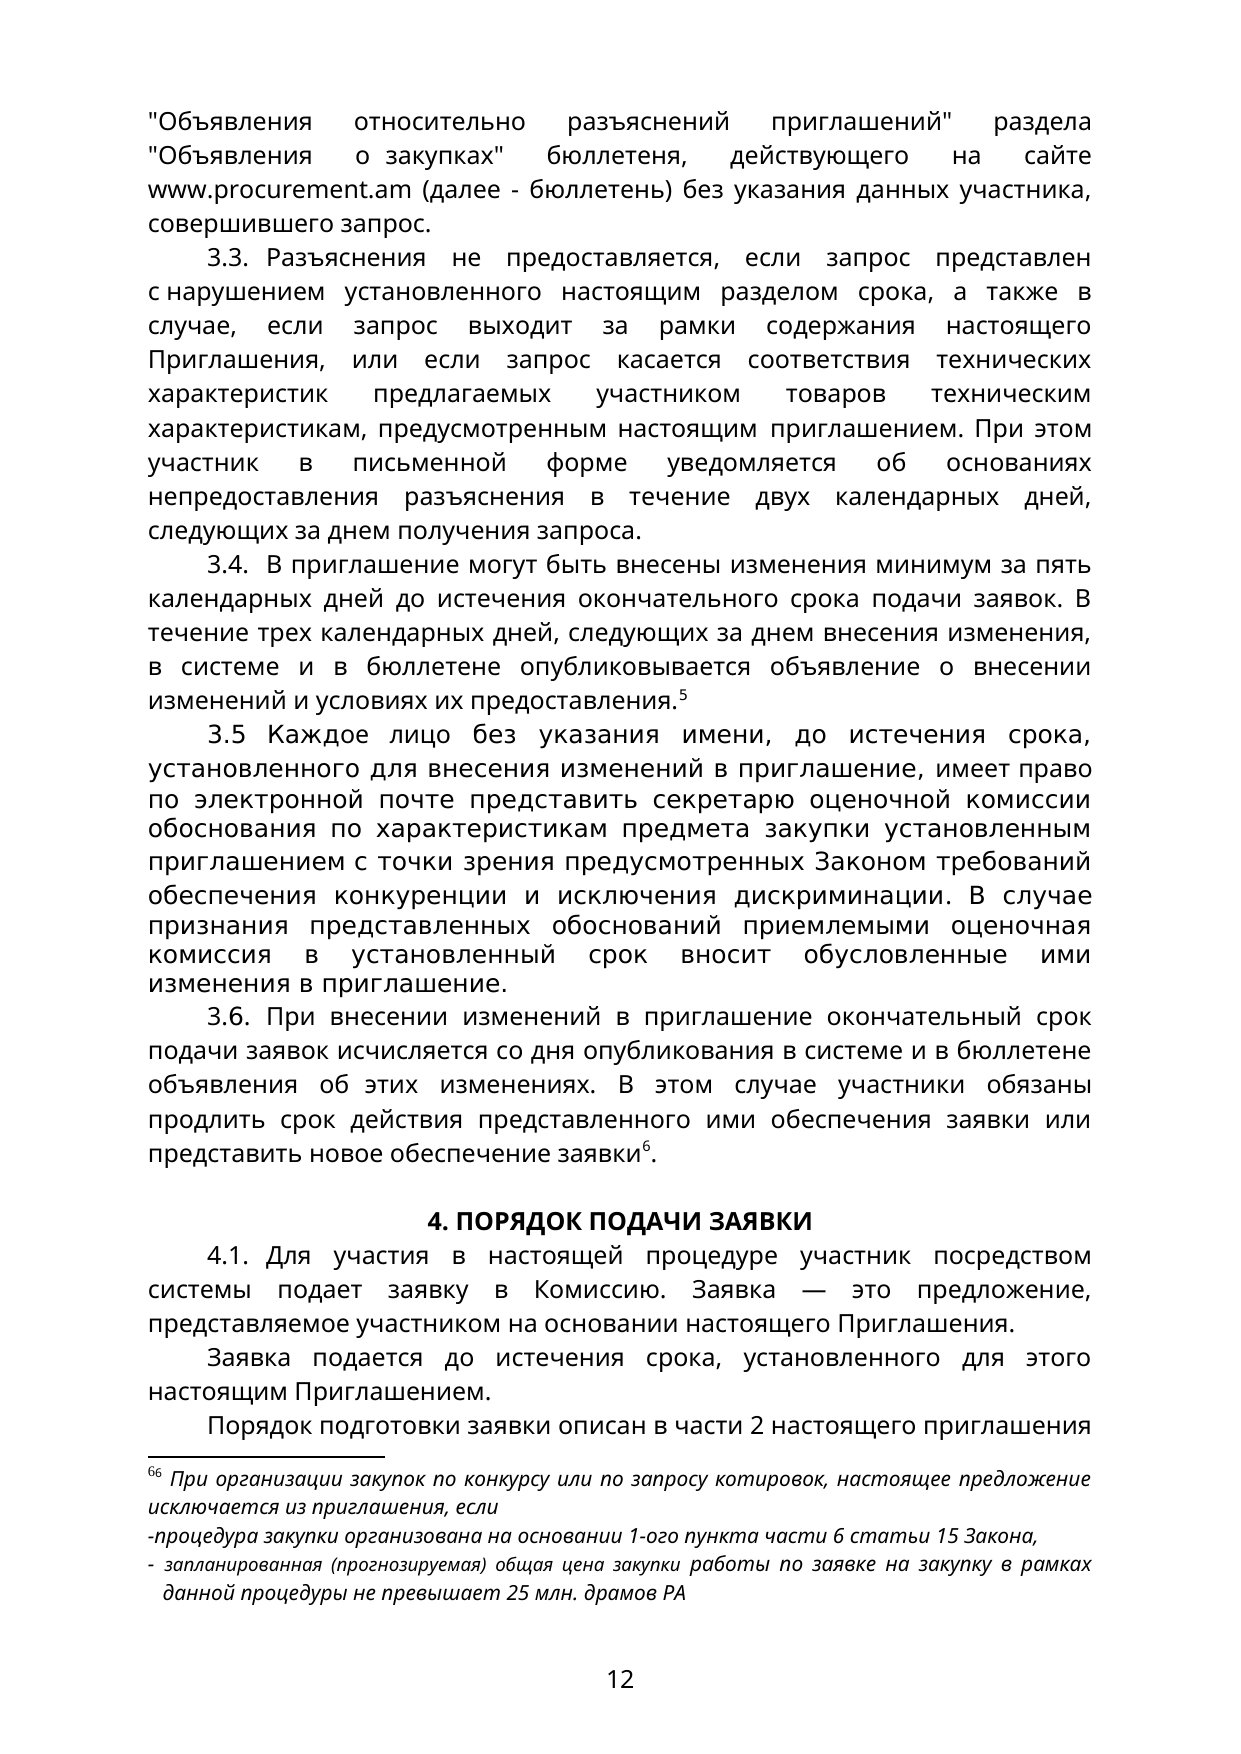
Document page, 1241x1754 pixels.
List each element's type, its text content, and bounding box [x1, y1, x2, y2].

text 3.5 Каждое лицо без указания имени, до истечения срока, установленного для внесения изменений в приглашение, имеет право по электронной почте представить секретарю оценочной комиссии обоснования по характеристикам предмета закупки установленным приглашением с точки зрения предусмотренных Законом требований обеспечения конкуренции и исключения дискриминации. В случае признания представленных обоснований приемлемыми оценочная комиссия в установленный срок вносит обусловленные ими изменения в приглашение. [148, 717, 1092, 999]
text 3.2. В день предоставления разъяснения объявление о запросе и о содержании разъяснения опубликовывается в системе и в подразделе "Объявления относительно разъяснений приглашений" раздела "Объявления о закупках" бюллетеня, действующего на сайте www.procurement.am (далее - бюллетень) без указания данных участника, совершившего запрос. [148, 103, 1092, 240]
text 3.3. Разъяснения не предоставляется, если запрос представлен с нарушением установленного настоящим разделом срока, а также в случае, если запрос выходит за рамки содержания настоящего Приглашения, или если запрос касается соответствия технических характеристик предлагаемых участником товаров техническим характеристикам, предусмотренным настоящим приглашением. При этом участник в письменной форме уведомляется об основаниях непредоставления разъяснения в течение двух календарных дней, следующих за днем получения запроса. [148, 240, 1092, 546]
text 3.6. При внесении изменений в приглашение окончательный срок подачи заявок исчисляется со дня опубликования в системе и в бюллетене объявления об этих изменениях. В этом случае участники обязаны продлить срок действия представленного ими обеспечения заявки или представить новое обеспечение заявки6. [148, 999, 1092, 1169]
text 4.1. Для участия в настоящей процедуре участник посредством системы подает заявку в Комиссию. Заявка — это предложение, представляемое участником на основании настоящего Приглашения. [148, 1237, 1092, 1340]
text 4. ПОРЯДОК ПОДАЧИ ЗАЯВКИ [148, 1203, 1092, 1237]
text 3.4. В приглашение могут быть внесены изменения минимум за пять календарных дней до истечения окончательного срока подачи заявок. В течение трех календарных дней, следующих за днем внесения изменения, в системе и в бюллетене опубликовывается объявление о внесении изменений и условиях их предоставления.5 [148, 546, 1092, 717]
text Заявка подается до истечения срока, установленного для этого настоящим Приглашением. [148, 1340, 1092, 1408]
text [148, 1408, 1092, 1442]
